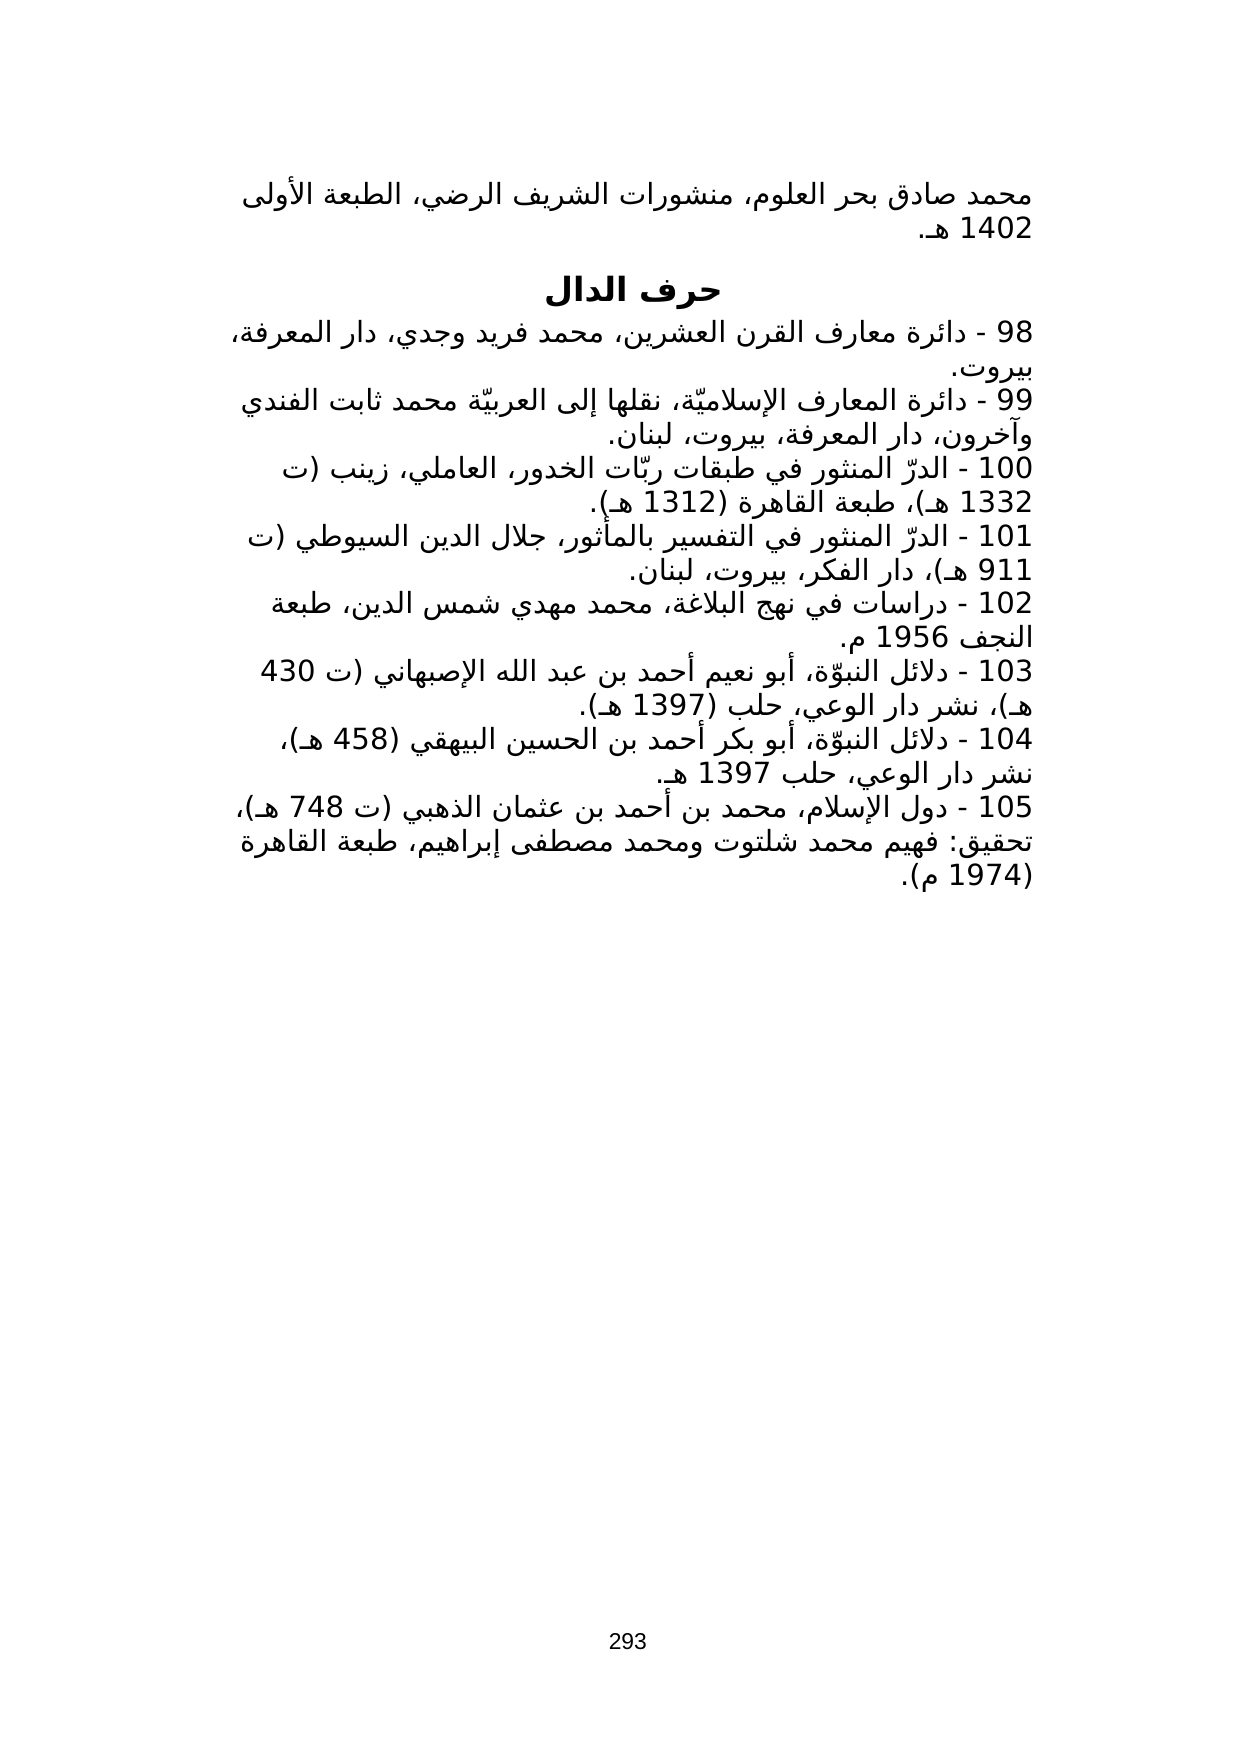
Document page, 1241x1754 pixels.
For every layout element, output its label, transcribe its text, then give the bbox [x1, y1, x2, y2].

text حرف الدال [222, 270, 1033, 309]
text 100 - الدرّ المنثور في طبقات ربّات الخدور، العاملي، زينب (ت 1332 هـ)، طبعة القاهرة (1312 هـ). [222, 451, 1033, 519]
text محمد صادق بحر العلوم، منشورات الشريف الرضي، الطبعة الأولى 1402 هـ. [222, 177, 1033, 245]
text 105 - دول الإسلام، محمد بن أحمد بن عثمان الذهبي (ت 748 هـ)، تحقيق: فهيم محمد شلتوت ومحمد مصطفى إبراهيم، طبعة القاهرة (1974 م). [222, 791, 1033, 892]
text 99 - دائرة المعارف الإسلاميّة، نقلها إلى العربيّة محمد ثابت الفندي وآخرون، دار المعرفة، بيروت، لبنان. [222, 383, 1033, 451]
text 104 - دلائل النبوّة، أبو بكر أحمد بن الحسين البيهقي (458 هـ)، نشر دار الوعي، حلب 1397 هـ. [222, 723, 1033, 791]
text 101 - الدرّ المنثور في التفسير بالمأثور، جلال الدين السيوطي (ت 911 هـ)، دار الفكر، بيروت، لبنان. [222, 519, 1033, 587]
text 103 - دلائل النبوّة، أبو نعيم أحمد بن عبد الله الإصبهاني (ت 430 هـ)، نشر دار الوعي، حلب (1397 هـ). [222, 655, 1033, 723]
text 102 - دراسات في نهج البلاغة، محمد مهدي شمس الدين، طبعة النجف 1956 م. [222, 587, 1033, 655]
text 98 - دائرة معارف القرن العشرين، محمد فريد وجدي، دار المعرفة، بيروت. [222, 315, 1033, 383]
